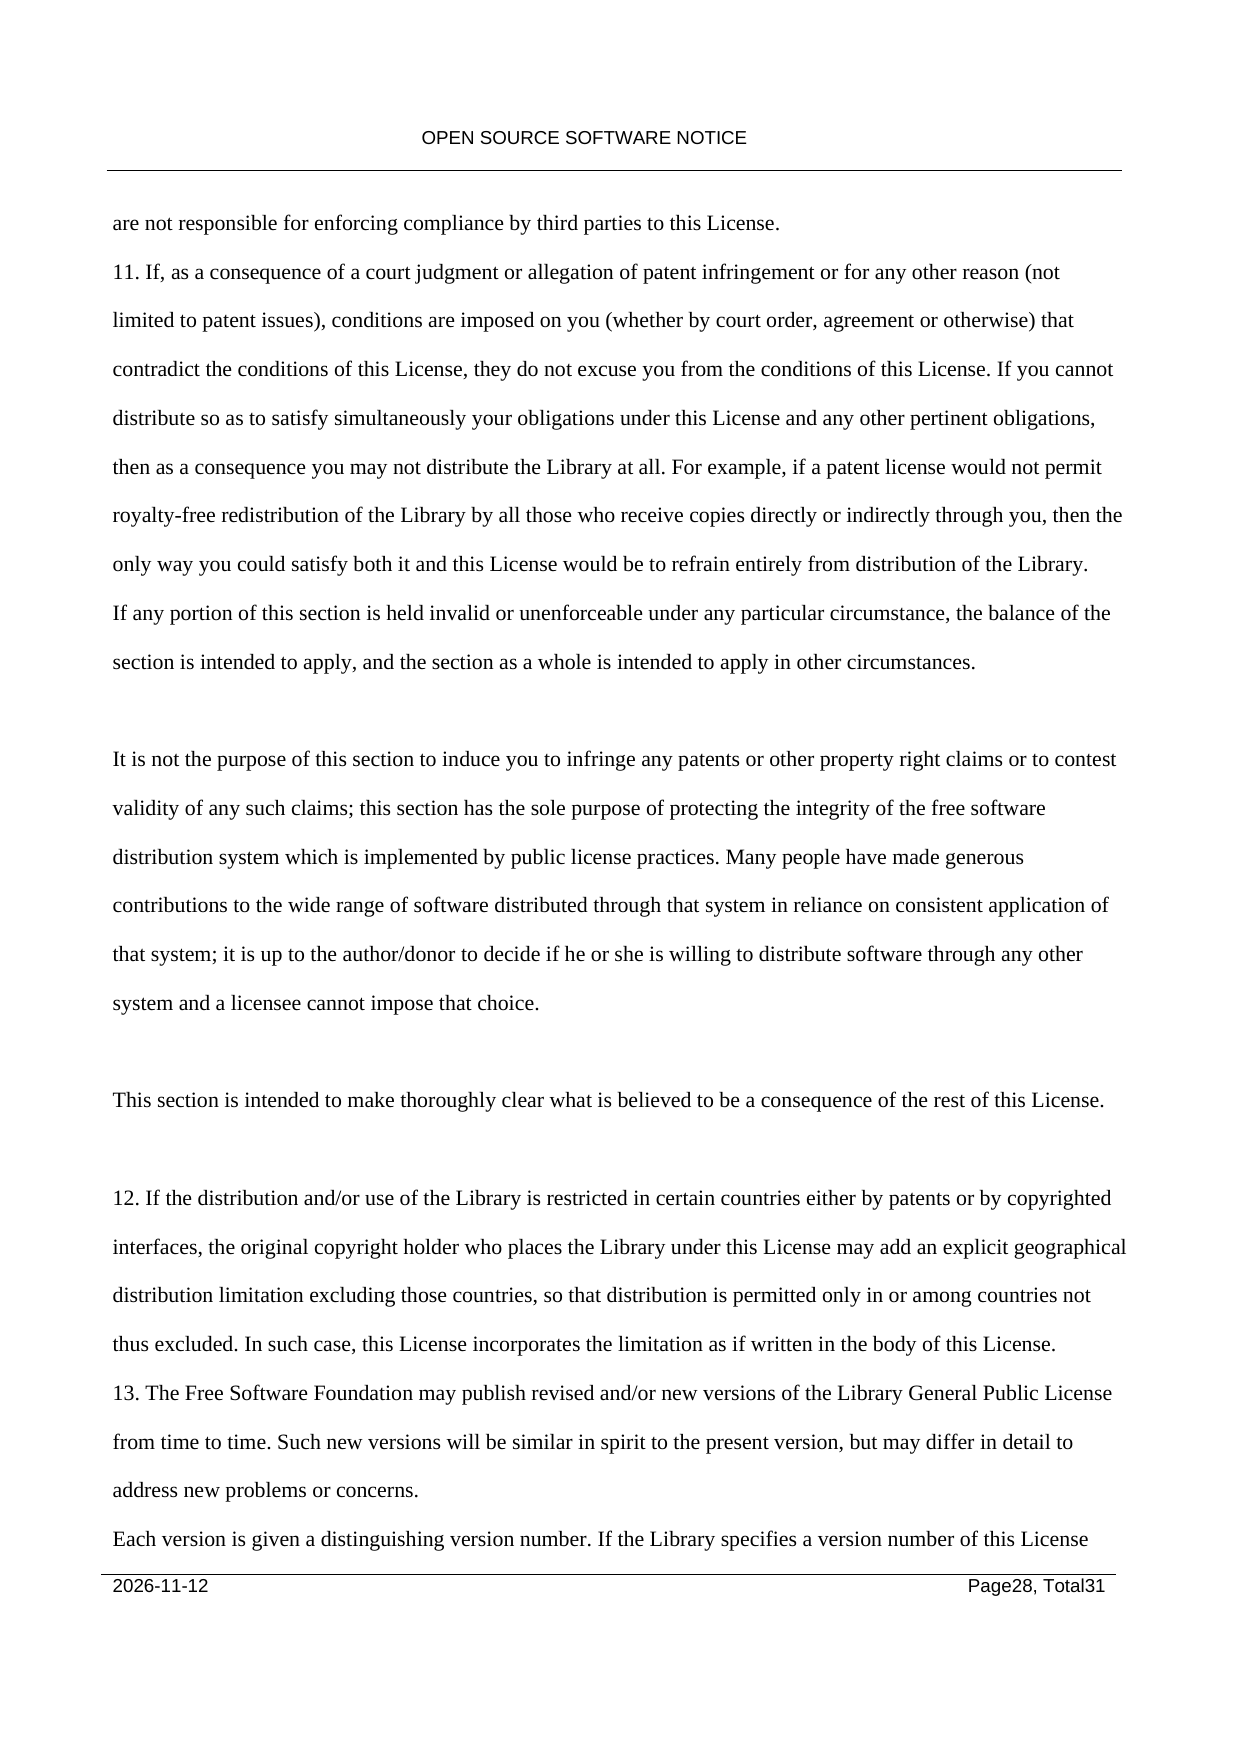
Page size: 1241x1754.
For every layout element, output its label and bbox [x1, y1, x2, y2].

text [112, 206, 1128, 1555]
